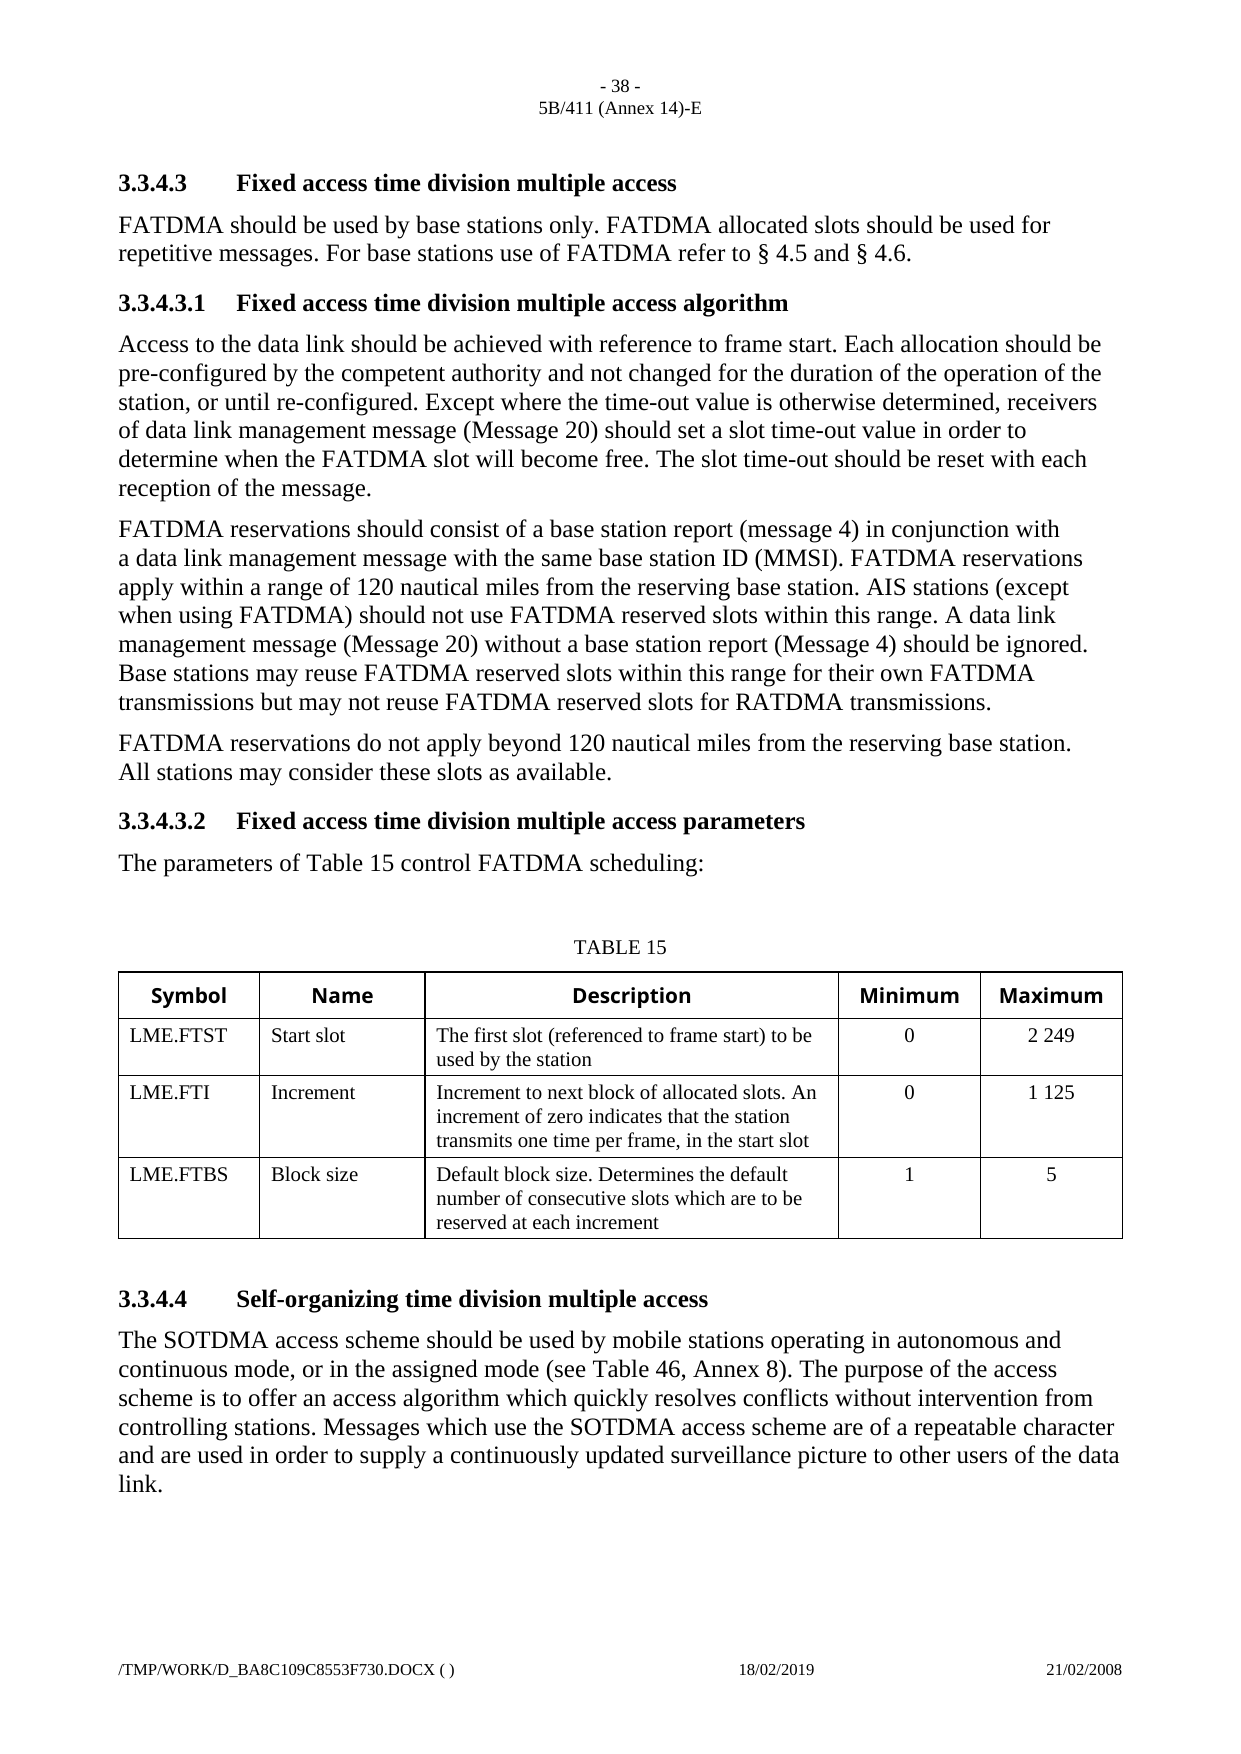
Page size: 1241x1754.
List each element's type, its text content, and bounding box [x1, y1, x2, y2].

table_cell 1 125 [981, 1076, 1122, 1157]
table_cell LME.FTST [119, 1019, 259, 1075]
text FATDMA reservations do not apply beyond 120 nautical miles from the reserving base station. All stations may consider these slots as available. [118, 728, 1122, 786]
subtitle 3.3.4.4 Self-organizing time division multiple access [118, 1284, 1122, 1313]
text The SOTDMA access scheme should be used by mobile stations operating in autonomous and continuous mode, or in the assigned mode (see Table 46, Annex 8). The purpose of the access scheme is to offer an access algorithm which quickly resolves conflicts without intervention from controlling stations. Messages which use the SOTDMA access scheme are of a repeatable character and are used in order to supply a continuously updated surveillance picture to other users of the data link. [118, 1325, 1122, 1498]
table_header Name [260, 973, 424, 1017]
table_cell Increment to next block of allocated slots. An increment of zero indicates that the station transmits one time per frame, in the start slot [426, 1076, 838, 1157]
text FATDMA should be used by base stations only. FATDMA allocated slots should be used for repetitive messages. For base stations use of FATDMA refer to § 4.5 and § 4.6. [118, 210, 1122, 267]
table_header Maximum [981, 973, 1122, 1017]
table_cell 2 249 [981, 1019, 1122, 1075]
table_cell LME.FTBS [119, 1158, 259, 1238]
table_cell 5 [981, 1158, 1122, 1238]
table_cell Increment [260, 1076, 424, 1157]
table_cell 1 [839, 1158, 980, 1238]
table_cell Block size [260, 1158, 424, 1238]
text TABLE 15 [118, 935, 1122, 959]
text Access to the data link should be achieved with reference to frame start. Each allocation should be pre-configured by the competent authority and not changed for the duration of the operation of the station, or until re-configured. Except where the time-out value is otherwise determined, receivers of data link management message (Message 20) should set a slot time-out value in order to determine when the FATDMA slot will become free. The slot time-out should be reset with each reception of the message. [118, 329, 1122, 502]
subtitle 3.3.4.3.2 Fixed access time division multiple access parameters [118, 806, 1122, 835]
subtitle 3.3.4.3 Fixed access time division multiple access [118, 168, 1122, 197]
table_cell LME.FTI [119, 1076, 259, 1157]
text FATDMA reservations should consist of a base station report (message 4) in conjunction with a data link management message with the same base station ID (MMSI). FATDMA reservations apply within a range of 120 nautical miles from the reserving base station. AIS stations (except when using FATDMA) should not use FATDMA reserved slots within this range. A data link management message (Message 20) without a base station report (Message 4) should be ignored. Base stations may reuse FATDMA reserved slots within this range for their own FATDMA transmissions but may not reuse FATDMA reserved slots for RATDMA transmissions. [118, 514, 1122, 716]
table_cell Default block size. Determines the default number of consecutive slots which are to be reserved at each increment [426, 1158, 838, 1238]
text The parameters of Table 15 control FATDMA scheduling: [118, 848, 1122, 876]
subtitle 3.3.4.3.1 Fixed access time division multiple access algorithm [118, 288, 1122, 317]
table_cell The first slot (referenced to frame start) to be used by the station [426, 1019, 838, 1075]
table_header Minimum [839, 973, 980, 1017]
table_header Symbol [119, 973, 259, 1017]
table_header Description [426, 973, 838, 1017]
table_cell 0 [839, 1076, 980, 1157]
table_cell 0 [839, 1019, 980, 1075]
table_cell Start slot [260, 1019, 424, 1075]
